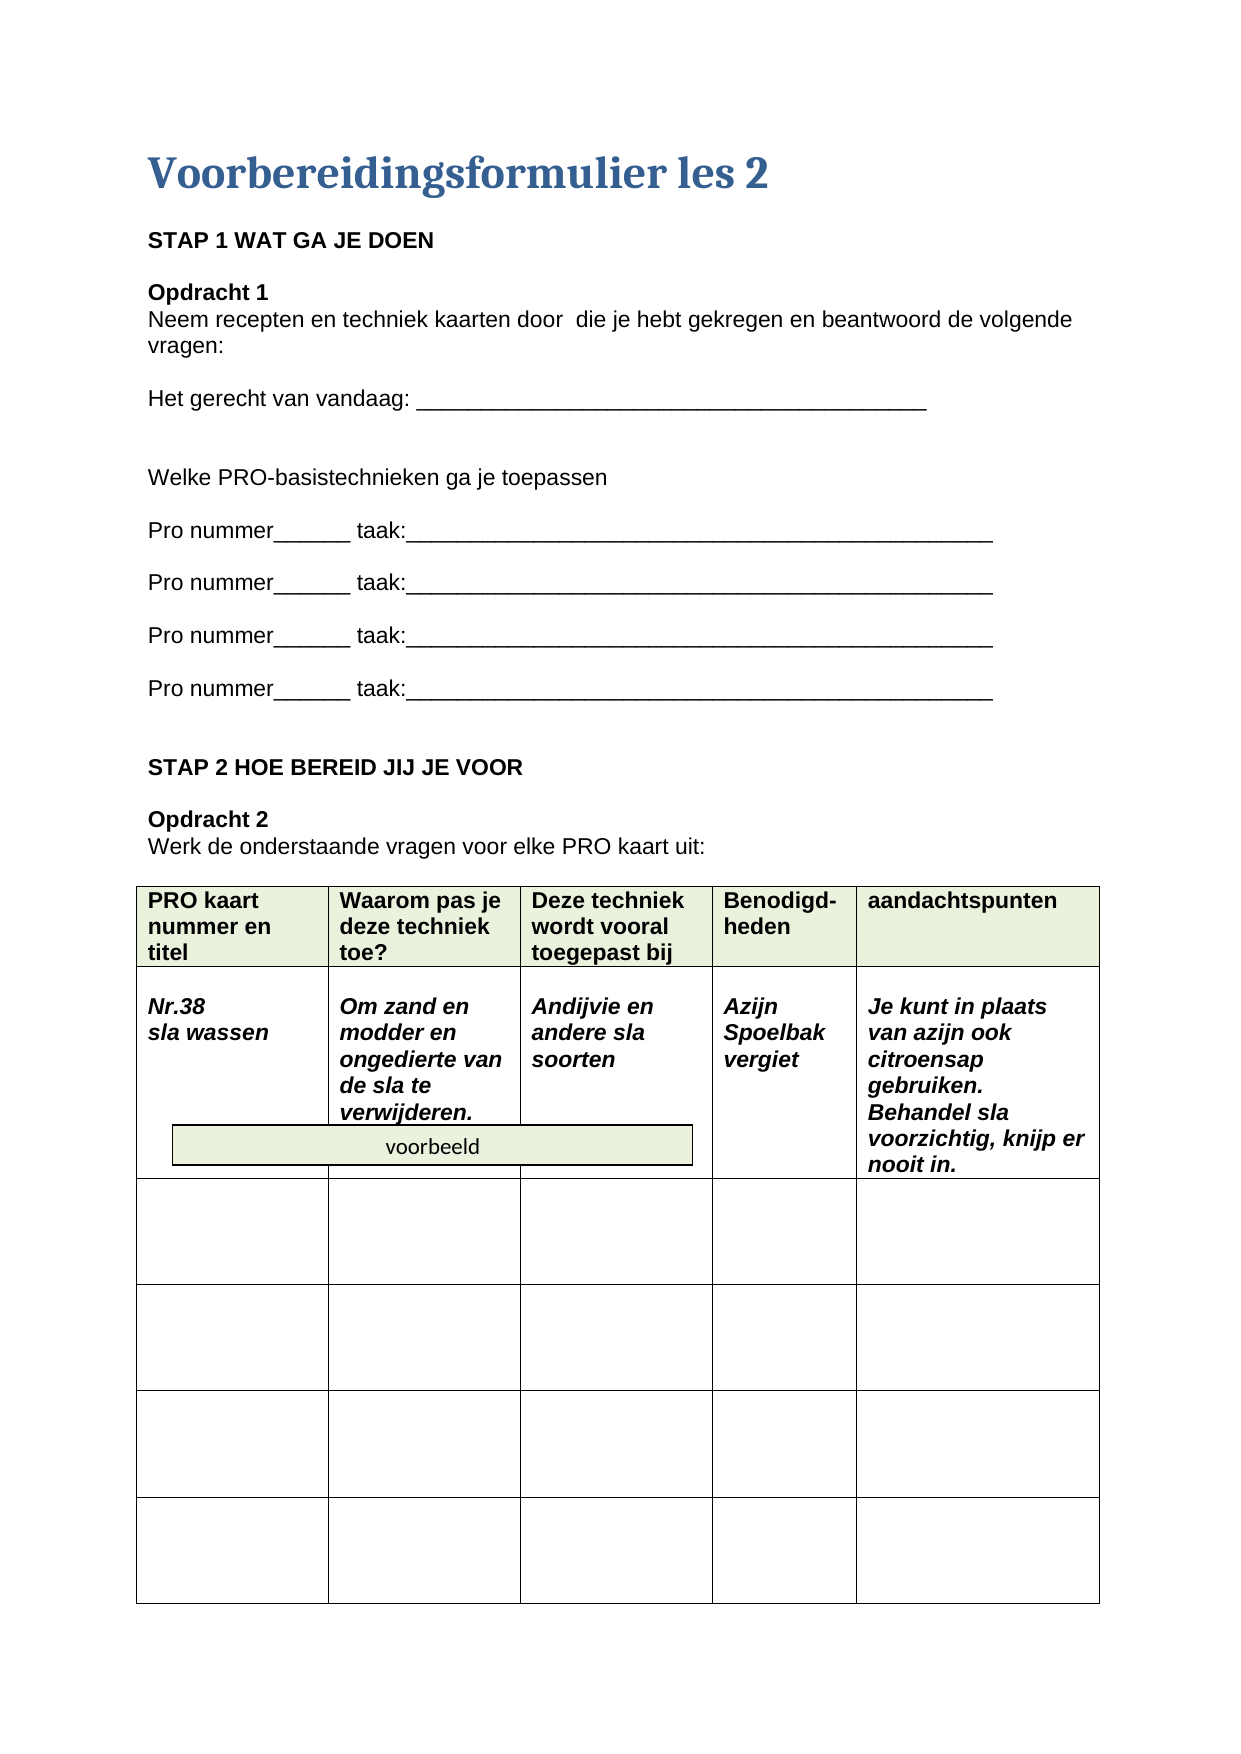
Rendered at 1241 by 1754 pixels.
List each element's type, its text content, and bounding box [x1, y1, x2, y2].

text Werk de onderstaande vragen voor elke PRO kaart uit: [148, 833, 1093, 859]
table_cell [521, 1285, 712, 1390]
text Voorbereidingsformulier les 2 [148, 148, 1093, 200]
table_cell Andijvie en andere sla soorten [521, 967, 712, 1177]
table_cell [329, 1391, 520, 1497]
table_cell Azijn Spoelbak vergiet [713, 967, 856, 1177]
text Pro nummer______ taak:______________________________________________ [148, 517, 1093, 543]
table_cell [137, 1179, 328, 1284]
text STAP 2 HOE BEREID JIJ JE VOOR [148, 754, 1093, 780]
table_header Deze techniek wordt vooral toegepast bij [521, 887, 712, 966]
text Pro nummer______ taak:______________________________________________ [148, 675, 1093, 701]
table_cell [713, 1285, 856, 1390]
text STAP 1 WAT GA JE DOEN [148, 227, 1093, 253]
table_cell [713, 1391, 856, 1497]
text Pro nummer______ taak:______________________________________________ [148, 569, 1093, 596]
table_cell [857, 1391, 1099, 1497]
text Pro nummer______ taak:______________________________________________ [148, 622, 1093, 648]
table_cell Je kunt in plaats van azijn ook citroensap gebruiken. Behandel sla voorzichtig, knijp er nooit in. [857, 967, 1099, 1177]
table_cell [857, 1179, 1099, 1284]
table_header aandachtspunten [857, 887, 1099, 966]
table_cell [329, 1285, 520, 1390]
text Welke PRO-basistechnieken ga je toepassen [148, 464, 1093, 490]
table_cell [857, 1498, 1099, 1603]
table_cell [521, 1179, 712, 1284]
table_cell [521, 1498, 712, 1603]
table_cell [329, 1498, 520, 1603]
table_cell Om zand en modder en ongedierte van de sla te verwijderen. [329, 967, 520, 1124]
table_header Benodigd-heden [713, 887, 856, 966]
text Neem recepten en techniek kaarten door die je hebt gekregen en beantwoord de volgende vragen: [148, 306, 1093, 358]
table_cell [137, 1391, 328, 1497]
table_cell [521, 1391, 712, 1497]
table_cell [713, 1498, 856, 1603]
table_cell [329, 1179, 520, 1284]
text Opdracht 1 [148, 279, 1093, 306]
table_header Waarom pas je deze techniek toe? [329, 887, 520, 966]
table_cell [713, 1179, 856, 1284]
table_cell Nr.38 sla wassen [137, 967, 328, 1177]
table_cell [137, 1498, 328, 1603]
table_cell [857, 1285, 1099, 1390]
table_header PRO kaart nummer en titel [137, 887, 328, 966]
text Het gerecht van vandaag: ________________________________________ [148, 385, 1093, 411]
text Opdracht 2 [148, 806, 1093, 833]
table_cell [137, 1285, 328, 1390]
